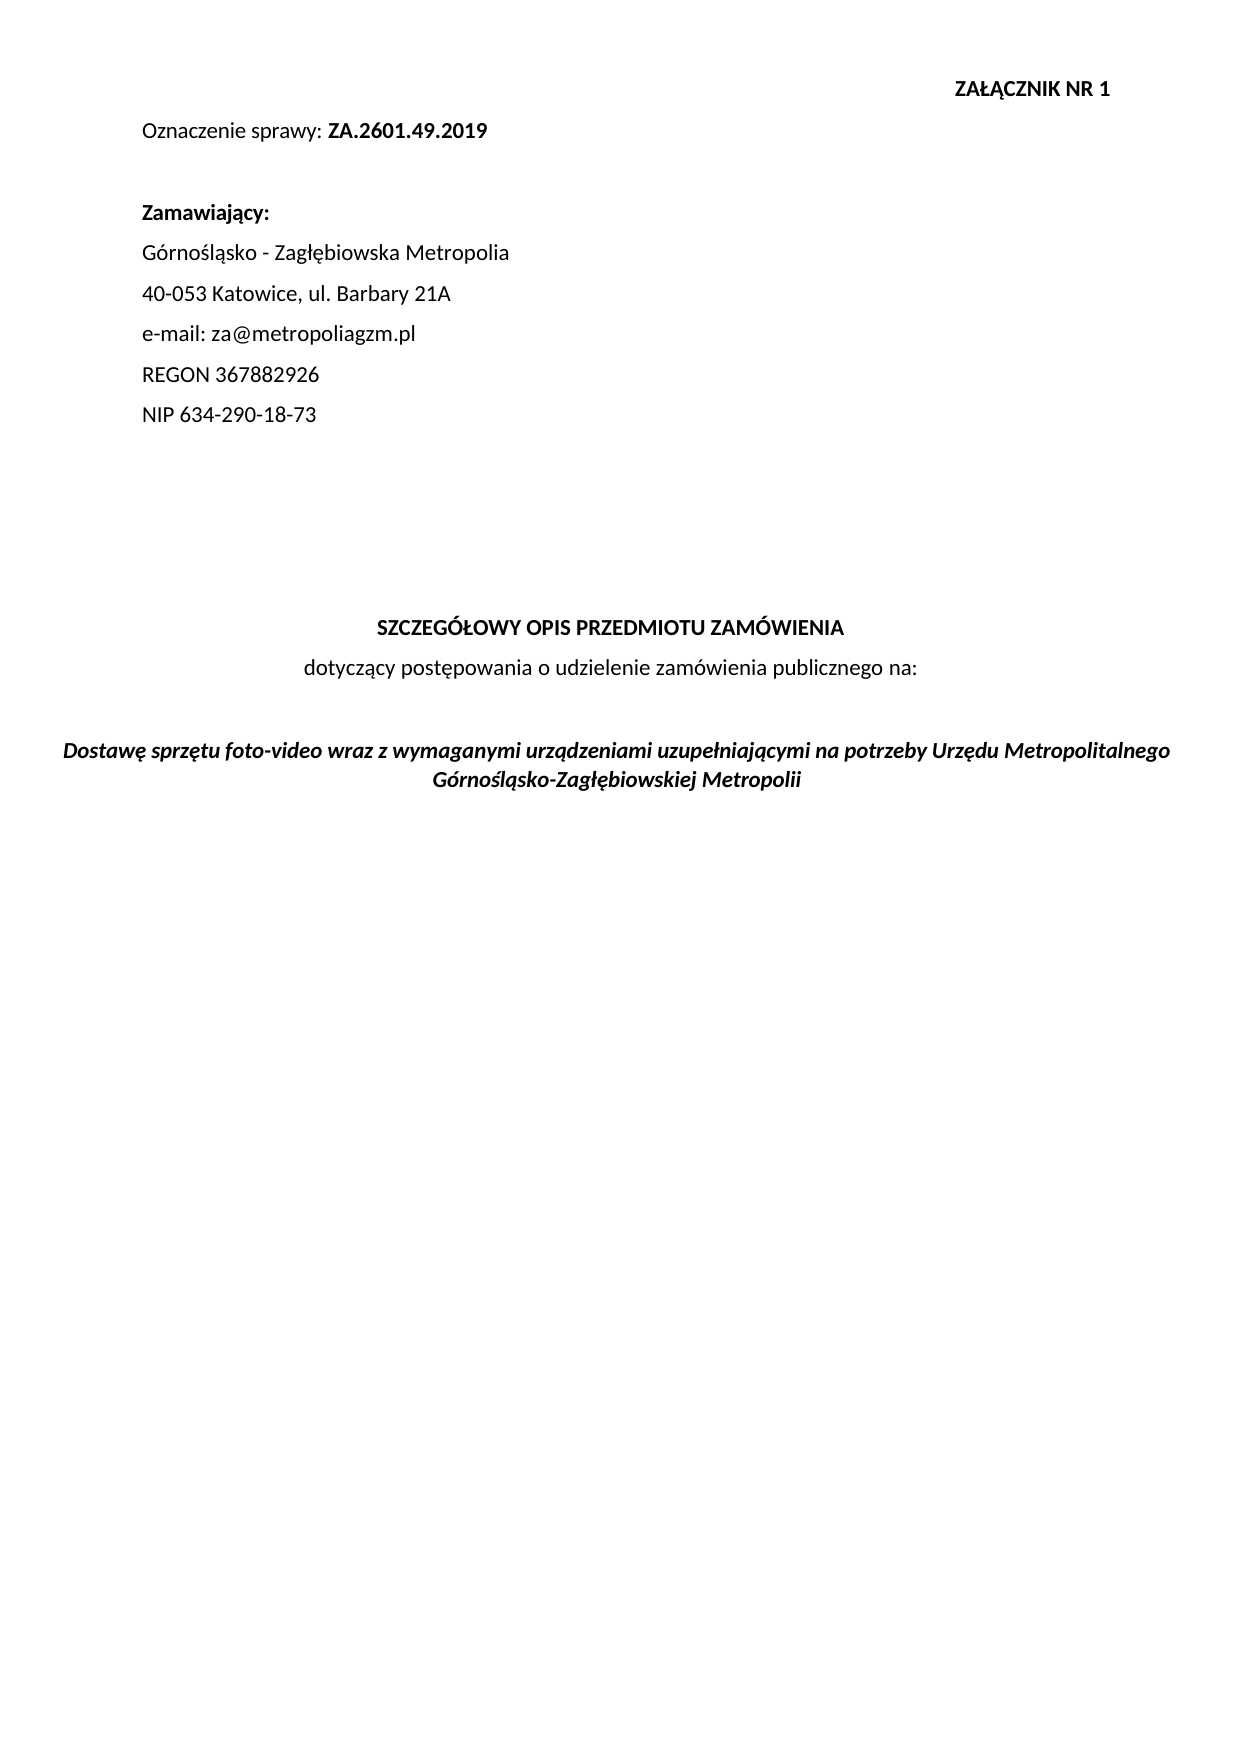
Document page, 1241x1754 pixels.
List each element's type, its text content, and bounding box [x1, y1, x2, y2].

subtitle e-mail: za@metropoliagzm.pl [142, 319, 1187, 347]
subtitle REGON 367882926 [142, 360, 1187, 388]
subtitle Zamawiający: [142, 198, 1187, 226]
text dotyczący postępowania o udzielenie zamówienia publicznego na: [230, 653, 991, 681]
subtitle Górnośląsko - Zagłębiowska Metropolia [142, 238, 1187, 266]
subtitle Oznaczenie sprawy: ZA.2601.49.2019 [142, 114, 1187, 144]
text SZCZEGÓŁOWY OPIS PRZEDMIOTU ZAMÓWIENIA [230, 613, 991, 641]
subtitle 40-053 Katowice, ul. Barbary 21A [142, 279, 1187, 307]
subtitle NIP 634-290-18-73 [142, 400, 1187, 428]
text ZAŁĄCZNIK NR 1 [803, 74, 1187, 102]
subtitle Dostawę sprzętu foto-video wraz z wymaganymi urządzeniami uzupełniającymi na potrzeby Urzędu Metropolitalnego Górnośląsko-Zagłębiowskiej Metropolii [53, 737, 1183, 793]
